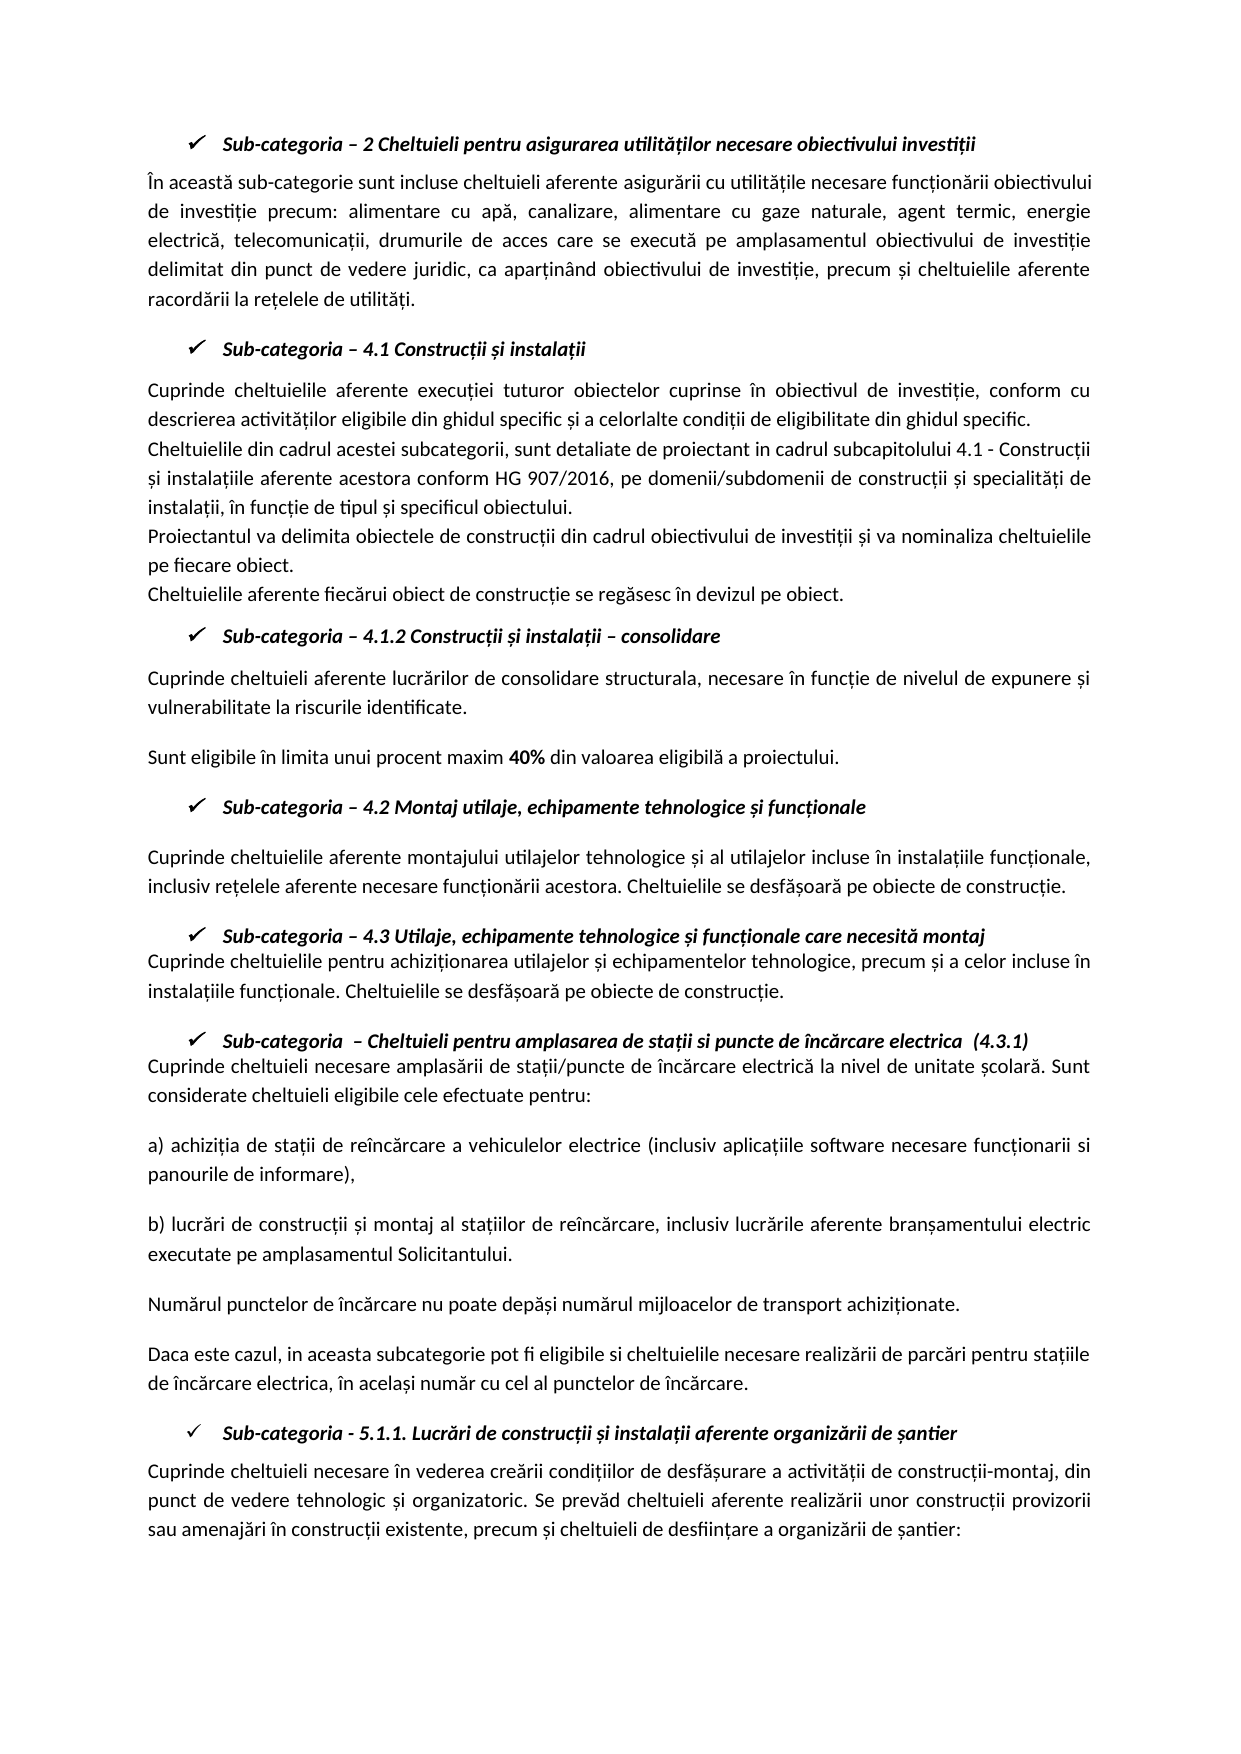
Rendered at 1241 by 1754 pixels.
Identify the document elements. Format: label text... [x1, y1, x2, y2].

text Cheltuielile aferente fiecărui obiect de construcție se regăsesc în devizul pe obiect. [148, 582, 1093, 607]
text b) lucrări de construcții și montaj al stațiilor de reîncărcare, inclusiv lucrările aferente branșamentului electric executate pe amplasamentul Solicitantului. [148, 1212, 1093, 1266]
text Cuprinde cheltuieli necesare amplasării de stații/puncte de încărcare electrică la nivel de unitate școlară. Sunt considerate cheltuieli eligibile cele efectuate pentru: [148, 1053, 1093, 1108]
list Sub-categoria – 4.2 Montaj utilaje, echipamente tehnologice și funcționale [185, 794, 1093, 819]
list Sub-categoria – Cheltuieli pentru amplasarea de stații si puncte de încărcare electrica (4.3.1) [185, 1028, 1093, 1053]
text Sunt eligibile în limita unui procent maxim 40% din valoarea eligibilă a proiectului. [148, 744, 1093, 769]
text Cuprinde cheltuielile aferente montajului utilajelor tehnologice și al utilajelor incluse în instalațiile funcționale, inclusiv rețelele aferente necesare funcționării acestora. Cheltuielile se desfășoară pe obiecte de construcție. [148, 844, 1093, 899]
text Proiectantul va delimita obiectele de construcții din cadrul obiectivului de investiții și va nominaliza cheltuielile pe fiecare obiect. [148, 523, 1093, 578]
list Sub-categoria – 4.1 Construcții și instalații [185, 336, 1093, 361]
text În această sub-categorie sunt incluse cheltuieli aferente asigurării cu utilitățile necesare funcționării obiectivului de investiție precum: alimentare cu apă, canalizare, alimentare cu gaze naturale, agent termic, energie electrică, telecomunicații, drumurile de acces care se execută pe amplasamentul obiectivului de investiție delimitat din punct de vedere juridic, ca aparținând obiectivului de investiție, precum și cheltuielile aferente racordării la rețelele de utilități. [148, 169, 1093, 311]
text a) achiziția de stații de reîncărcare a vehiculelor electrice (inclusiv aplicațiile software necesare funcționarii si panourile de informare), [148, 1132, 1093, 1187]
text Daca este cazul, in aceasta subcategorie pot fi eligibile si cheltuielile necesare realizării de parcări pentru stațiile de încărcare electrica, în același număr cu cel al punctelor de încărcare. [148, 1341, 1093, 1395]
text Cuprinde cheltuieli necesare în vederea creării condițiilor de desfășurare a activității de construcții-montaj, din punct de vedere tehnologic și organizatoric. Se prevăd cheltuieli aferente realizării unor construcții provizorii sau amenajări în construcții existente, precum și cheltuieli de desființare a organizării de șantier: [148, 1458, 1093, 1542]
text Cuprinde cheltuielile pentru achiziționarea utilajelor și echipamentelor tehnologice, precum și a celor incluse în instalațiile funcționale. Cheltuielile se desfășoară pe obiecte de construcție. [148, 949, 1093, 1003]
list Sub-categoria – 2 Cheltuieli pentru asigurarea utilităților necesare obiectivului investiții [185, 131, 1093, 157]
list Sub-categoria – 4.1.2 Construcții și instalații – consolidare [185, 623, 1093, 649]
text Cuprinde cheltuieli aferente lucrărilor de consolidare structurala, necesare în funcție de nivelul de expunere și vulnerabilitate la riscurile identificate. [148, 665, 1093, 719]
list Sub-categoria - 5.1.1. Lucrări de construcții și instalații aferente organizării de șantier [185, 1420, 1093, 1445]
text Cheltuielile din cadrul acestei subcategorii, sunt detaliate de proiectant in cadrul subcapitolului 4.1 - Construcții și instalațiile aferente acestora conform HG 907/2016, pe domenii/subdomenii de construcții și specialități de instalații, în funcție de tipul și specificul obiectului. [148, 436, 1093, 519]
list Sub-categoria – 4.3 Utilaje, echipamente tehnologice și funcționale care necesită montaj [185, 923, 1093, 949]
text Numărul punctelor de încărcare nu poate depăși numărul mijloacelor de transport achiziționate. [148, 1291, 1093, 1316]
text Cuprinde cheltuielile aferente execuției tuturor obiectelor cuprinse în obiectivul de investiție, conform cu descrierea activităților eligibile din ghidul specific și a celorlalte condiții de eligibilitate din ghidul specific. [148, 377, 1093, 432]
